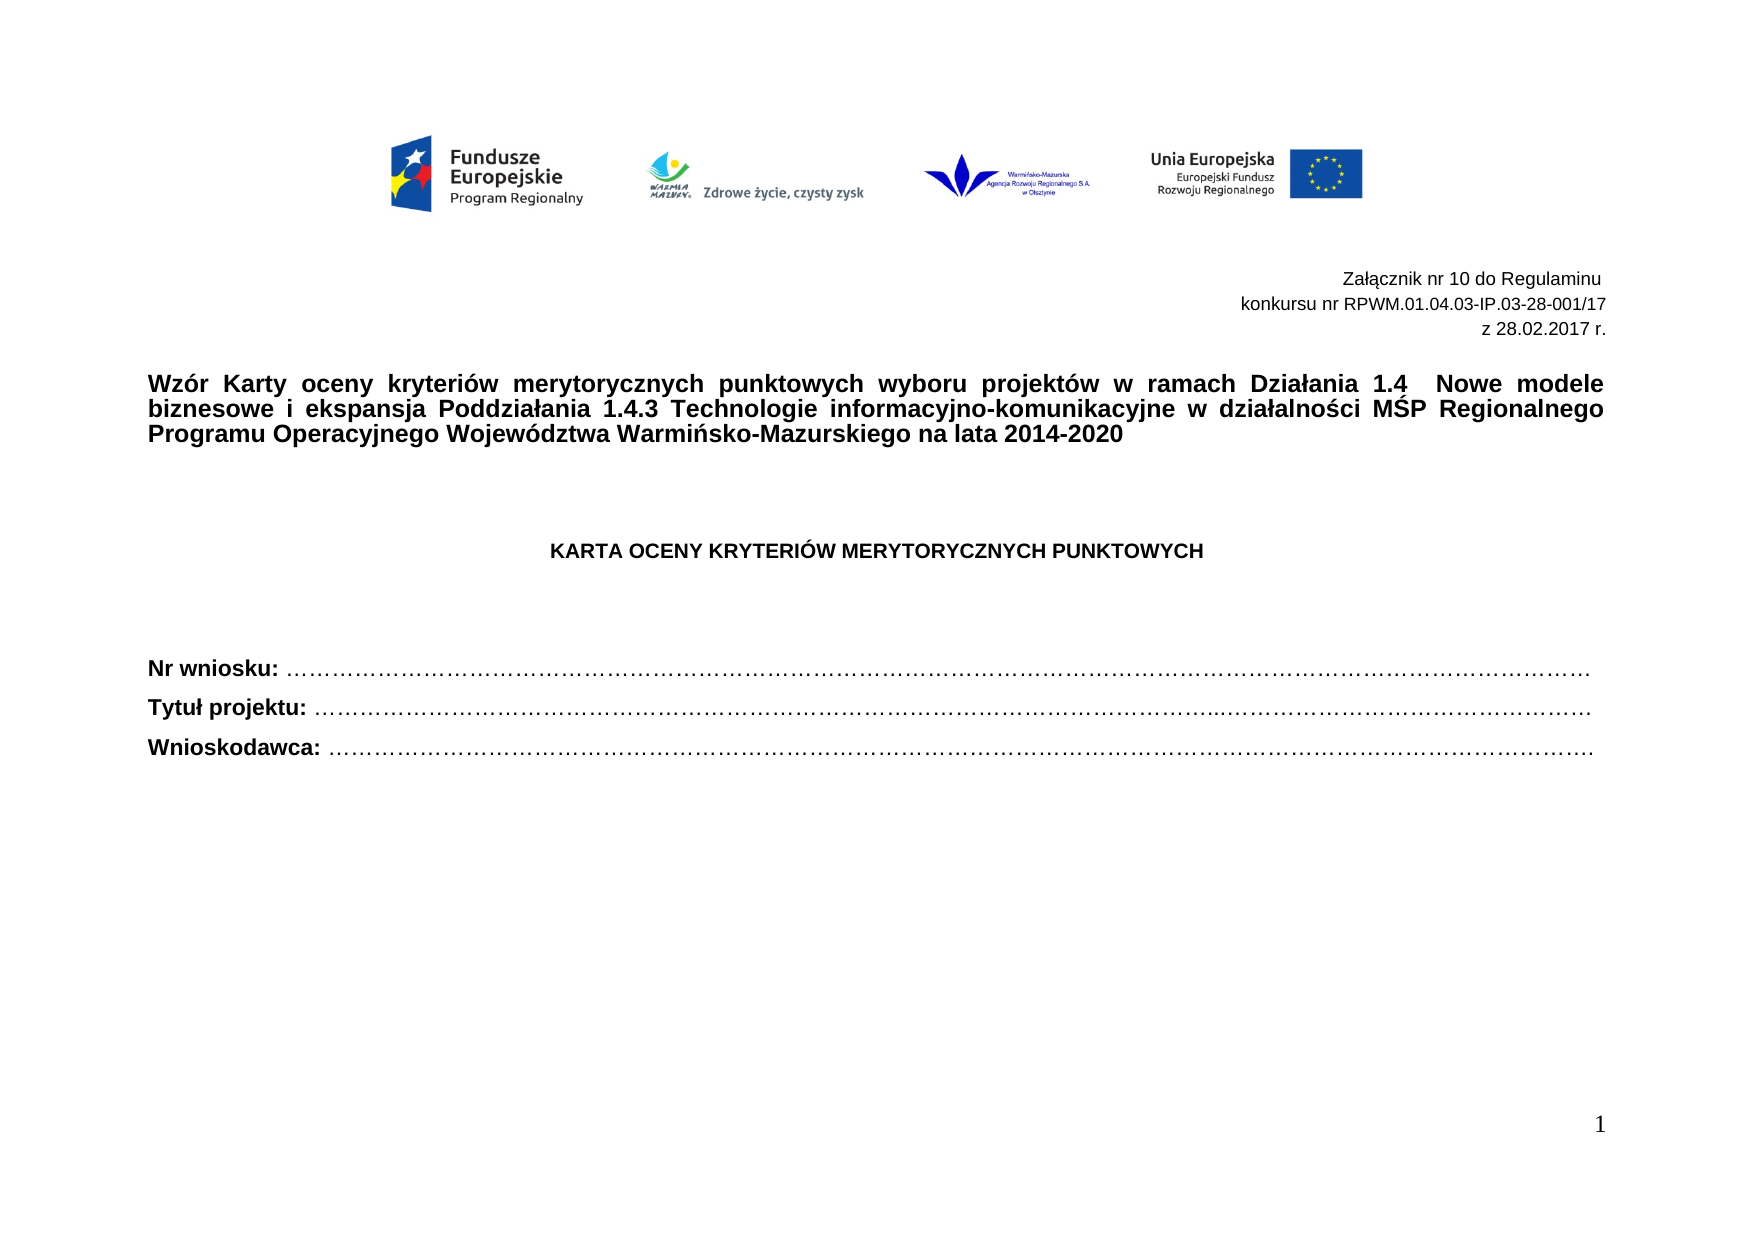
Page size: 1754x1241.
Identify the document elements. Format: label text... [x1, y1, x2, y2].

text Wzór Karty oceny kryteriów merytorycznych punktowych wyboru projektów w ramach Działania 1.4 Nowe modele biznesowe i ekspansja Poddziałania 1.4.3 Technologie informacyjno-komunikacyjne w działalności MŚP Regionalnego Programu Operacyjnego Województwa Warmińsko-Mazurskiego na lata 2014-2020 [148, 373, 1606, 448]
text Załącznik nr 10 do Regulaminu konkursu nr RPWM.01.04.03-IP.03-28-001/17 [148, 268, 1606, 314]
picture [352, 110, 1402, 247]
text Wnioskodawca: …………………………………………………………………………………………………………………………………………………. [148, 733, 1606, 760]
text Tytuł projektu: ………………………………………………………………………………………………………...………………………………………… [148, 694, 1606, 720]
text KARTA OCENY KRYTERIÓW MERYTORYCZNYCH PUNKTOWYCH [148, 539, 1606, 563]
text Nr wniosku: ……………………………………………………………………………………………………………………………………………………… [148, 654, 1606, 681]
text z 28.02.2017 r. [148, 317, 1606, 339]
